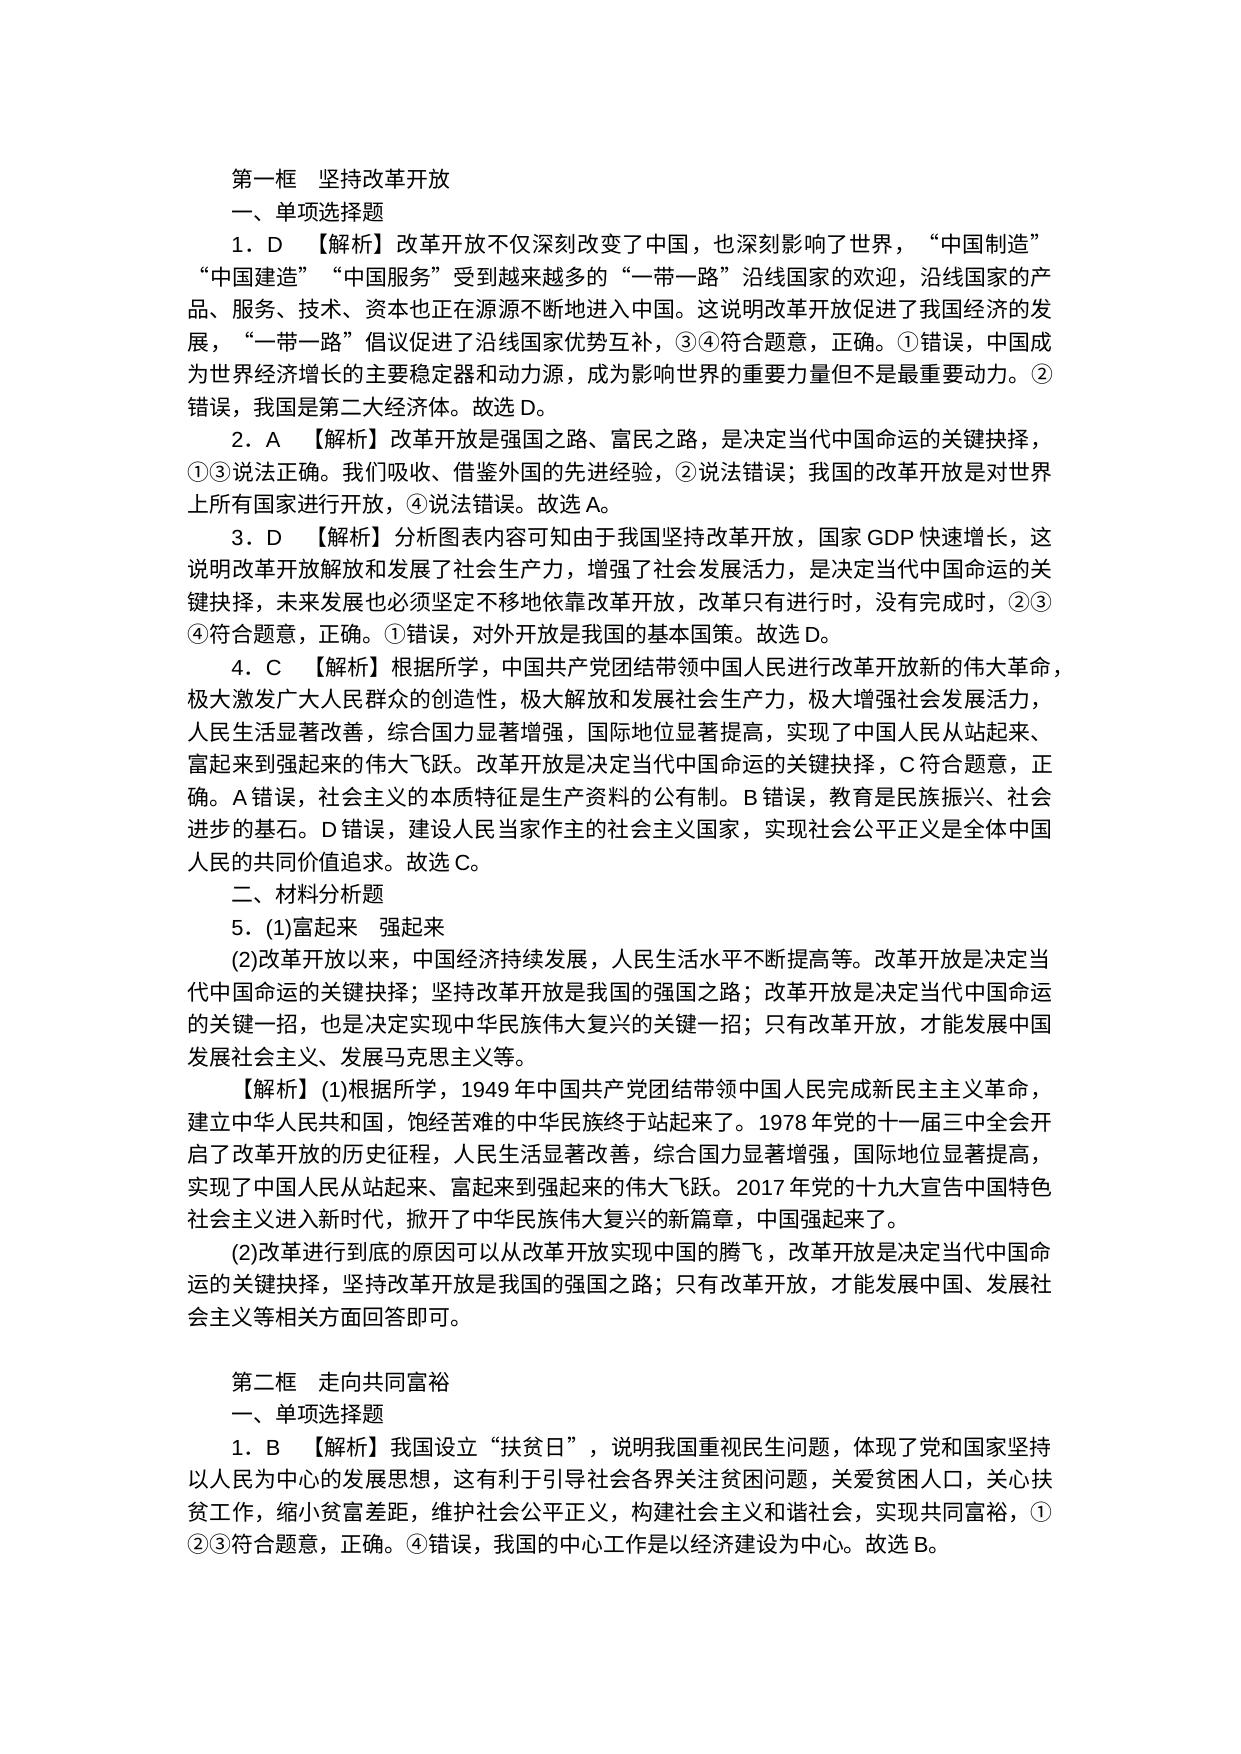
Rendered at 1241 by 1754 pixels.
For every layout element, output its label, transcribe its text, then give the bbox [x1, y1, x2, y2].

text 第一框 坚持改革开放 [187, 162, 1053, 194]
text 二、材料分析题 [187, 877, 1053, 909]
text 【解析】(1)根据所学，1949年中国共产党团结带领中国人民完成新民主主义革命，建立中华人民共和国，饱经苦难的中华民族终于站起来了。1978年党的十一届三中全会开启了改革开放的历史征程，人民生活显著改善，综合国力显著增强，国际地位显著提高，实现了中国人民从站起来、富起来到强起来的伟大飞跃。2017年党的十九大宣告中国特色社会主义进入新时代，掀开了中华民族伟大复兴的新篇章，中国强起来了。 [187, 1072, 1053, 1234]
text (2)改革开放以来，中国经济持续发展，人民生活水平不断提高等。改革开放是决定当代中国命运的关键抉择；坚持改革开放是我国的强国之路；改革开放是决定当代中国命运的关键一招，也是决定实现中华民族伟大复兴的关键一招；只有改革开放，才能发展中国、发展社会主义、发展马克思主义等。 [187, 942, 1053, 1072]
text (2)改革进行到底的原因可以从改革开放实现中国的腾飞，改革开放是决定当代中国命运的关键抉择，坚持改革开放是我国的强国之路；只有改革开放，才能发展中国、发展社会主义等相关方面回答即可。 [187, 1234, 1053, 1332]
text 第二框 走向共同富裕 [187, 1364, 1053, 1397]
text 5．(1)富起来 强起来 [187, 909, 1053, 942]
text 一、单项选择题 [187, 1397, 1053, 1429]
text 3．D 【解析】分析图表内容可知由于我国坚持改革开放，国家GDP快速增长，这说明改革开放解放和发展了社会生产力，增强了社会发展活力，是决定当代中国命运的关键抉择，未来发展也必须坚定不移地依靠改革开放，改革只有进行时，没有完成时，②③④符合题意，正确。①错误，对外开放是我国的基本国策。故选D。 [187, 519, 1053, 649]
text 2．A 【解析】改革开放是强国之路、富民之路，是决定当代中国命运的关键抉择，①③说法正确。我们吸收、借鉴外国的先进经验，②说法错误；我国的改革开放是对世界上所有国家进行开放，④说法错误。故选A。 [187, 422, 1053, 519]
text 4．C 【解析】根据所学，中国共产党团结带领中国人民进行改革开放新的伟大革命，极大激发广大人民群众的创造性，极大解放和发展社会生产力，极大增强社会发展活力，人民生活显著改善，综合国力显著增强，国际地位显著提高，实现了中国人民从站起来、富起来到强起来的伟大飞跃。改革开放是决定当代中国命运的关键抉择，C符合题意，正确。A错误，社会主义的本质特征是生产资料的公有制。B错误，教育是民族振兴、社会进步的基石。D错误，建设人民当家作主的社会主义国家，实现社会公平正义是全体中国人民的共同价值追求。故选C。 [187, 649, 1053, 877]
text 1．B 【解析】我国设立“扶贫日”，说明我国重视民生问题，体现了党和国家坚持以人民为中心的发展思想，这有利于引导社会各界关注贫困问题，关爱贫困人口，关心扶贫工作，缩小贫富差距，维护社会公平正义，构建社会主义和谐社会，实现共同富裕，①②③符合题意，正确。④错误，我国的中心工作是以经济建设为中心。故选B。 [187, 1429, 1053, 1559]
text 一、单项选择题 [187, 194, 1053, 227]
text 1．D 【解析】改革开放不仅深刻改变了中国，也深刻影响了世界，“中国制造”“中国建造”“中国服务”受到越来越多的“一带一路”沿线国家的欢迎，沿线国家的产品、服务、技术、资本也正在源源不断地进入中国。这说明改革开放促进了我国经济的发展，“一带一路”倡议促进了沿线国家优势互补，③④符合题意，正确。①错误，中国成为世界经济增长的主要稳定器和动力源，成为影响世界的重要力量但不是最重要动力。②错误，我国是第二大经济体。故选D。 [187, 227, 1053, 422]
